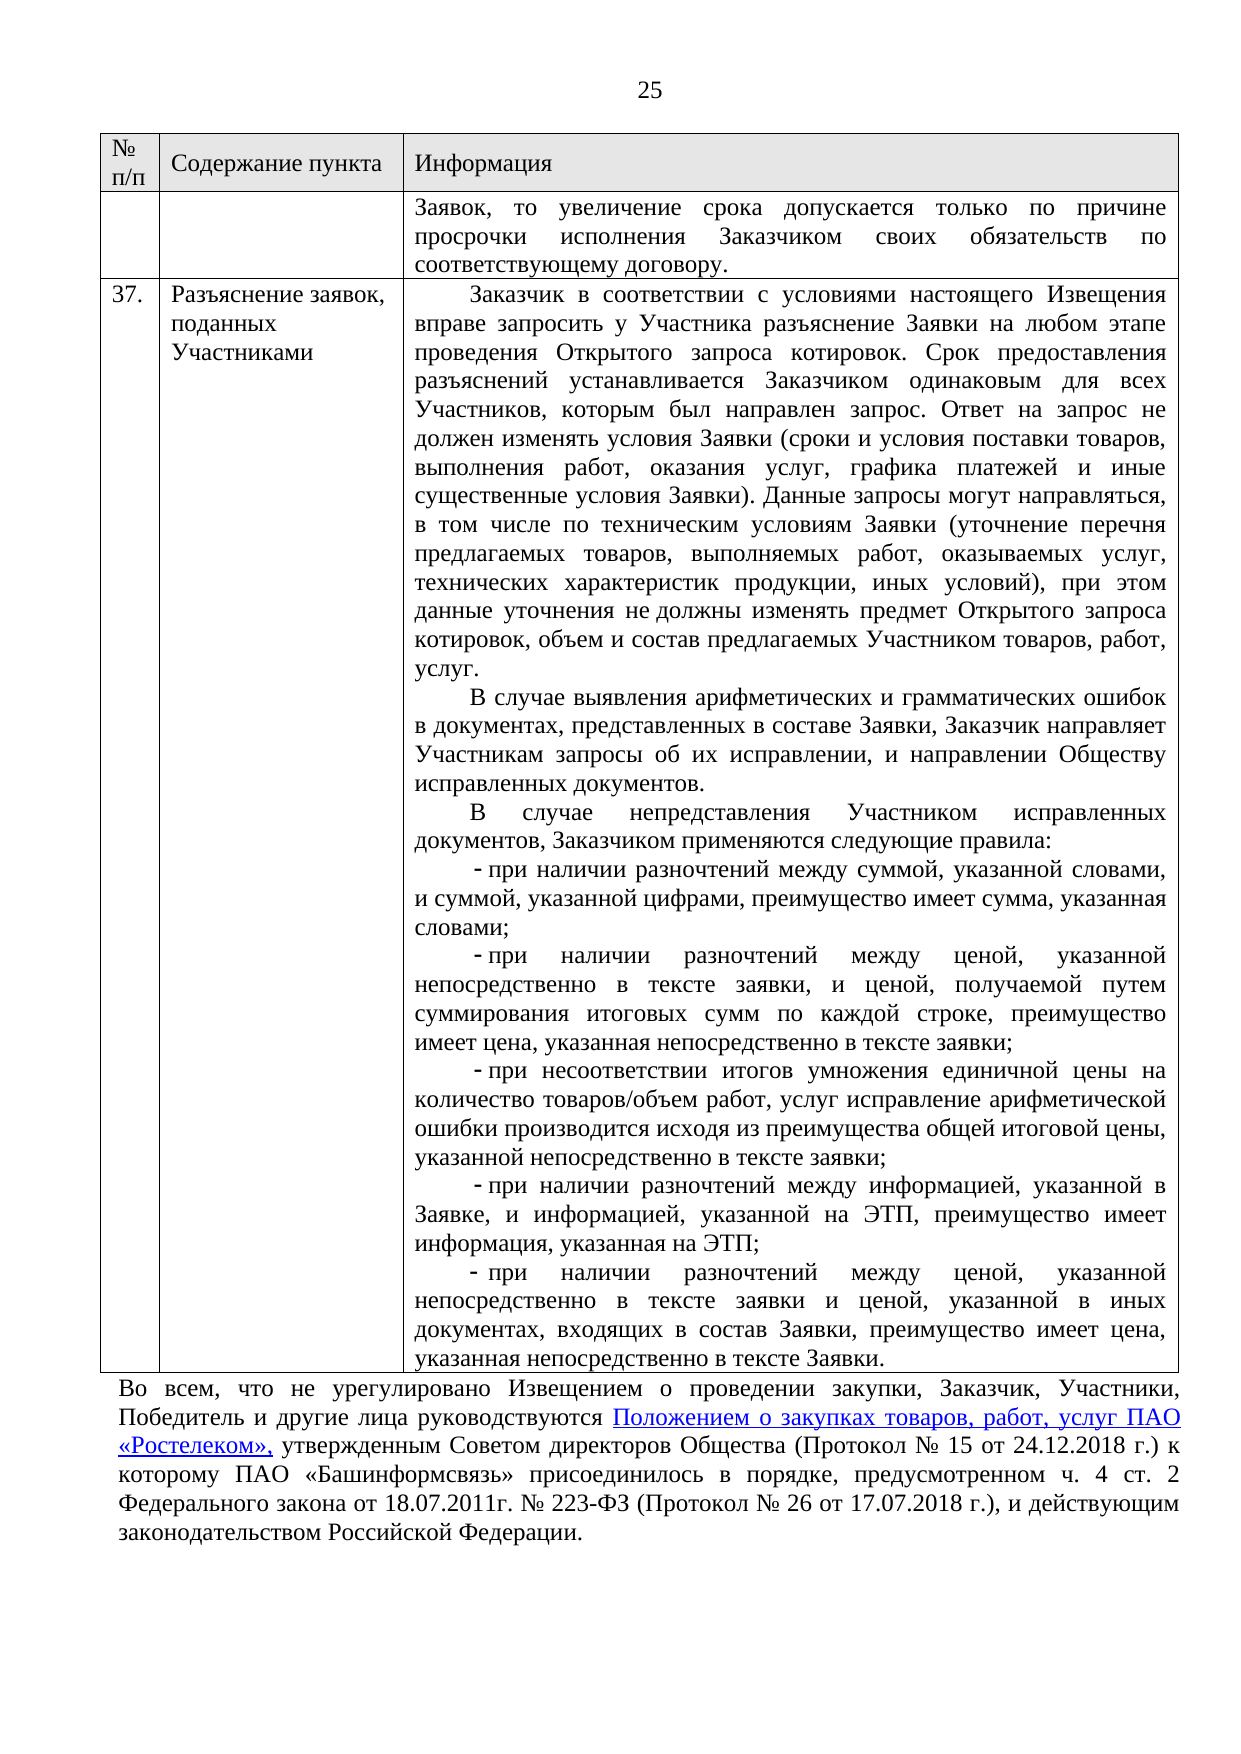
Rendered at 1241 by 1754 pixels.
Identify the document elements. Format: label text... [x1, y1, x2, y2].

table_cell [101, 279, 159, 1372]
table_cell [160, 192, 403, 278]
table_header Содержание пункта [160, 134, 403, 191]
table_cell [101, 192, 159, 278]
table_header № п/п [101, 134, 159, 191]
table_header Информация [404, 134, 1178, 191]
text Во всем, что не урегулировано Извещением о проведении закупки, Заказчик, Участники, Победитель и другие лица руководствуются Положением о закупках товаров, работ, услуг ПАО «Ростелеком», утвержденным Советом директоров Общества (Протокол № 15 от 24.12.2018 г.) к которому ПАО «Башинформсвязь» присоединилось в порядке, предусмотренном ч. 4 ст. 2 Федерального закона от 18.07.2011г. № 223-ФЗ (Протокол № 26 от 17.07.2018 г.), и действующим законодательством Российской Федерации. [118, 1373, 1181, 1545]
table_cell Заказчик в соответствии с условиями настоящего Извещения вправе запросить у Участника разъяснение Заявки на любом этапе проведения Открытого запроса котировок. Срок предоставления разъяснений устанавливается Заказчиком одинаковым для всех Участников, которым был направлен запрос. Ответ на запрос не должен изменять условия Заявки (сроки и условия поставки товаров, выполнения работ, оказания услуг, графика платежей и иные существенные условия Заявки). Данные запросы могут направляться, в том числе по техническим условиям Заявки (уточнение перечня предлагаемых товаров, выполняемых работ, оказываемых услуг, технических характеристик продукции, иных условий), при этом данные уточнения не должны изменять предмет Открытого запроса котировок, объем и состав предлагаемых Участником товаров, работ, услуг. В случае выявления арифметических и грамматических ошибок в документах, представленных в составе Заявки, Заказчик направляет Участникам запросы об их исправлении, и направлении Обществу исправленных документов. В случае непредставления Участником исправленных документов, Заказчиком применяются следующие правила: при наличии разночтений между суммой, указанной словами, и суммой, указанной цифрами, преимущество имеет сумма, указанная словами; при наличии разночтений между ценой, указанной непосредственно в тексте заявки, и ценой, получаемой путем суммирования итоговых сумм по каждой строке, преимущество имеет цена, указанная непосредственно в тексте заявки; при несоответствии итогов умножения единичной цены на количество товаров/объем работ, услуг исправление арифметической ошибки производится исходя из преимущества общей итоговой цены, указанной непосредственно в тексте заявки; при наличии разночтений между информацией, указанной в Заявке, и информацией, указанной на ЭТП, преимущество имеет информация, указанная на ЭТП; при наличии разночтений между ценой, указанной непосредственно в тексте заявки и ценой, указанной в иных документах, входящих в состав Заявки, преимущество имеет цена, указанная непосредственно в тексте Заявки. [404, 279, 1178, 1372]
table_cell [404, 192, 1178, 278]
table_cell Разъяснение заявок, поданных Участниками [160, 279, 403, 1372]
